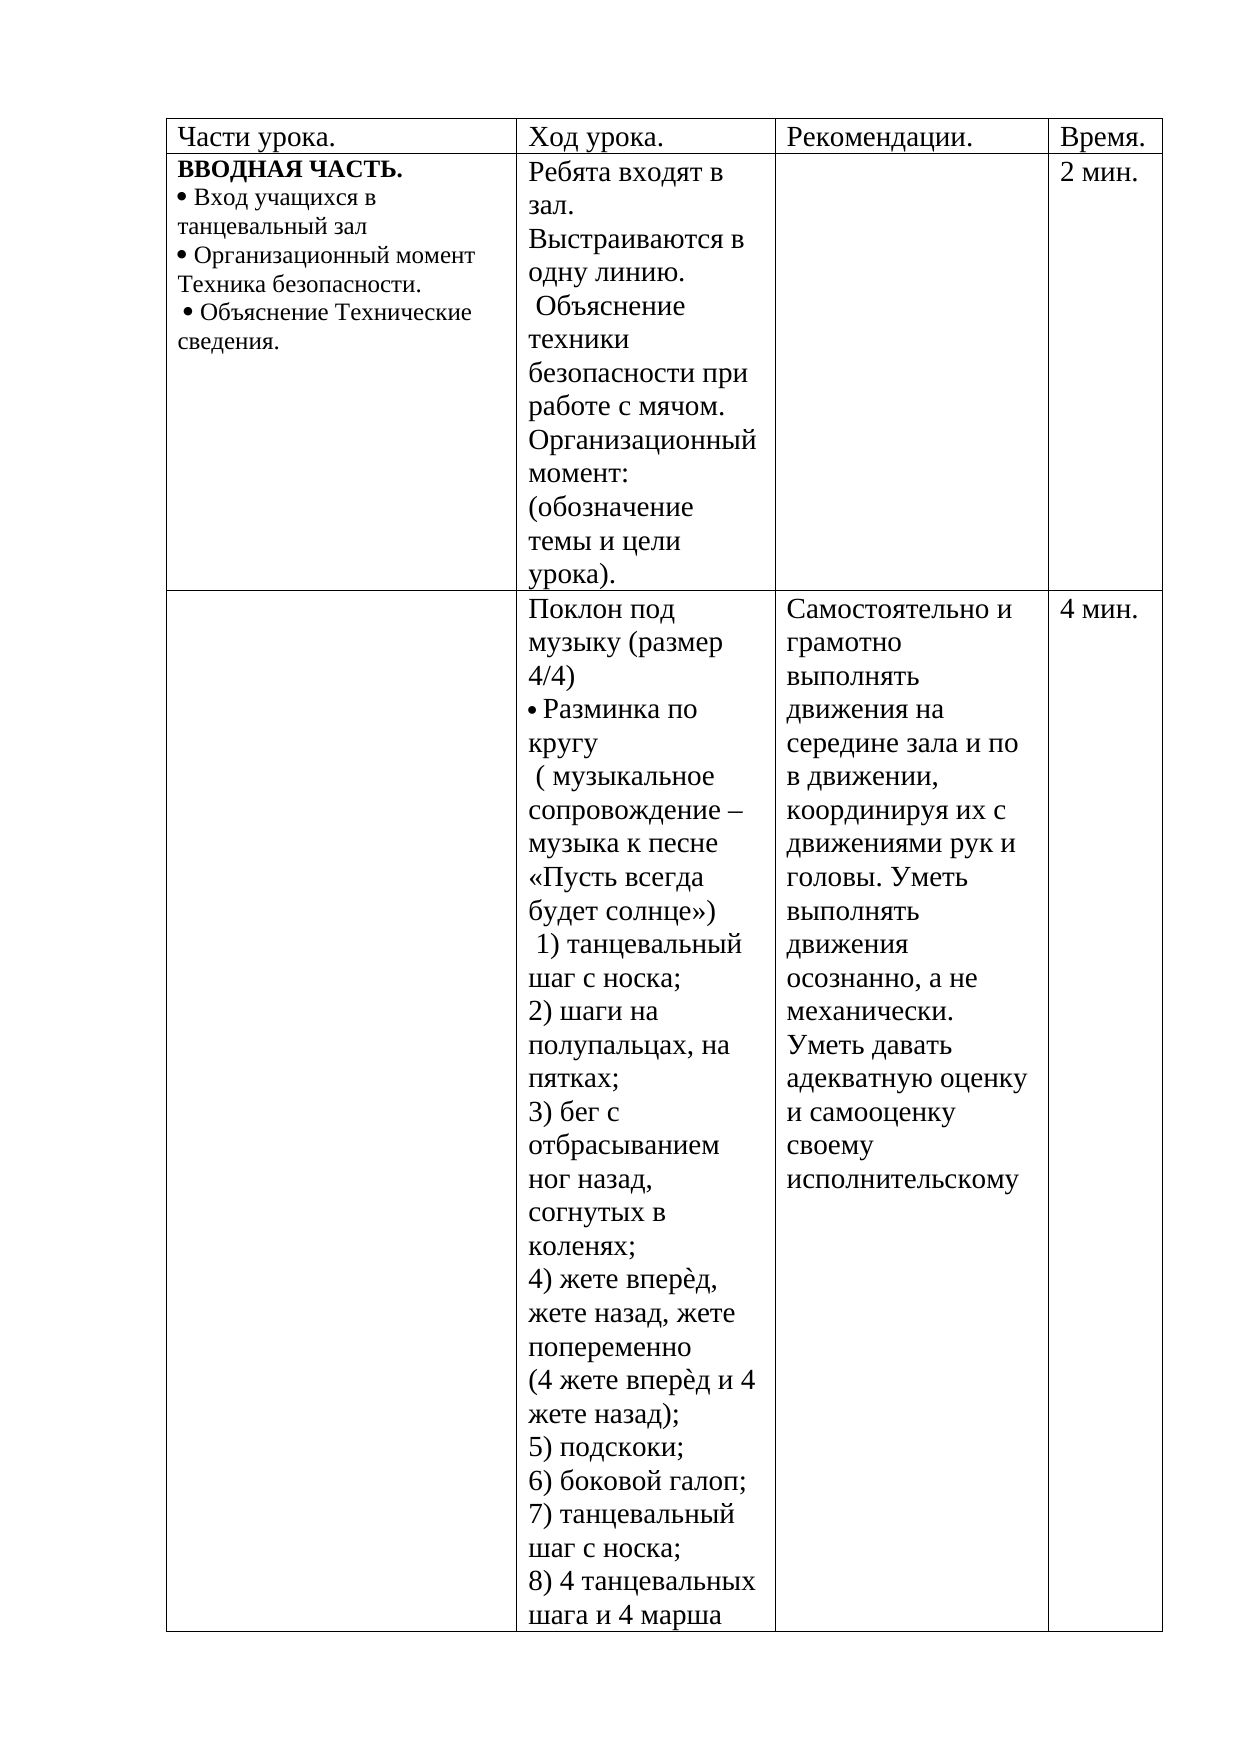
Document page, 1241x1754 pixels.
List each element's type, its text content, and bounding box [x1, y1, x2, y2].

table_cell 4 мин. [1049, 591, 1162, 1631]
table_cell ВВОДНАЯ ЧАСТЬ. Вход учащихся в танцевальный зал Организационный момент Техника безопасности. Объяснение Технические сведения. [167, 154, 516, 590]
table_header Рекомендации. [776, 119, 1048, 153]
table_cell Ребята входят в зал. Выстраиваются в одну линию. Объяснение техники безопасности при работе с мячом. Организационный момент: (обозначение темы и цели урока). [517, 154, 775, 590]
table_cell 2 мин. [1049, 154, 1162, 590]
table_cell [517, 591, 775, 1631]
table_cell [167, 591, 516, 1631]
table_cell [776, 154, 1048, 590]
table_header Ход урока. [517, 119, 775, 153]
table_header Части урока. [167, 119, 516, 153]
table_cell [776, 591, 1048, 1631]
table_header Время. [1049, 119, 1162, 153]
